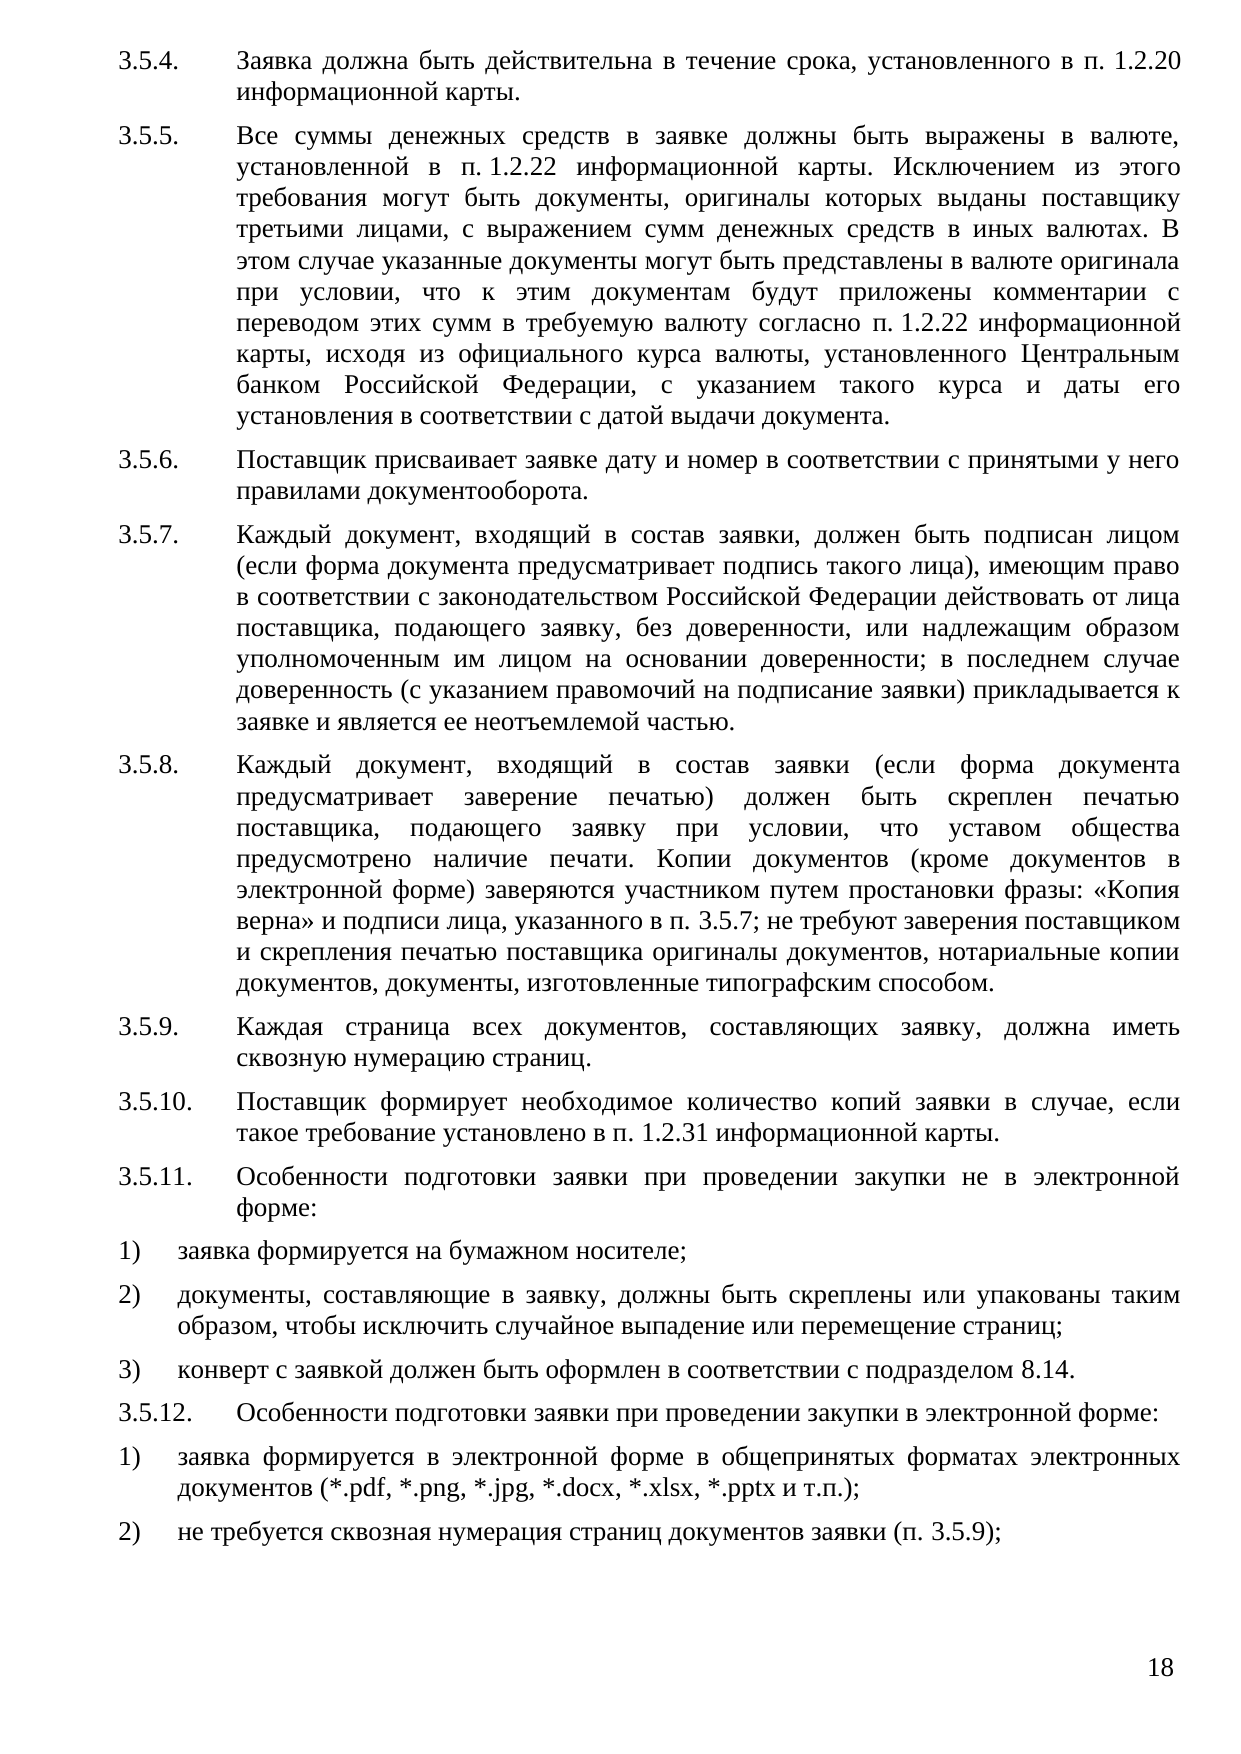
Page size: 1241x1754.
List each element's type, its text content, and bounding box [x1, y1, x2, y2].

text Поставщик формирует необходимое количество копий заявки в случае, если такое требование установлено в п. 1.2.30 информационной карты. [118, 1085, 1181, 1147]
text Особенности подготовки заявки при проведении закупки не в электронной форме: [118, 1160, 1181, 1222]
text Поставщик присваивает заявке дату и номер в соответствии с принятыми у него правилами документооборота. [118, 443, 1181, 505]
text Каждый документ, входящий в состав заявки, должен быть подписан лицом (если форма документа предусматривает подпись такого лица), имеющим право в соответствии с законодательством Российской Федерации действовать от лица поставщика, подающего заявку, без доверенности, или надлежащим образом уполномоченным им лицом на основании доверенности; в последнем случае доверенность (с указанием правомочий на подписание заявки) прикладывается к заявке и является ее неотъемлемой частью. [118, 518, 1181, 736]
text не требуется сквозная нумерация страниц документов заявки (п. 3.5.9); [118, 1515, 1181, 1546]
text конверт с заявкой должен быть оформлен в соответствии с подразделом 8.14. [118, 1353, 1181, 1384]
text Каждая страница всех документов, составляющих заявку, должна иметь сквозную нумерацию страниц. [118, 1010, 1181, 1072]
text заявка формируется в электронной форме в общепринятых форматах электронных документов (*.pdf, *.png, *.jpg, *.docx, *.xlsx, *.pptx и т.п.); [118, 1440, 1181, 1502]
text Каждый документ, входящий в состав заявки (если форма документа предусматривает заверение печатью) должен быть скреплен печатью поставщика, подающего заявку при условии, что уставом общества предусмотрено наличие печати. Копии документов (кроме документов в электронной форме) заверяются участником путем простановки фразы: «Копия верна» и подписи лица, указанного в п. 3.5.7; не требуют заверения поставщиком и скрепления печатью поставщика оригиналы документов, нотариальные копии документов, документы, изготовленные типографским способом. [118, 748, 1181, 998]
text Особенности подготовки заявки при проведении закупки в электронной форме: [118, 1397, 1181, 1428]
text Все суммы денежных средств в заявке должны быть выражены в валюте, установленной в п. 1.2.21 информационной карты. Исключением из этого требования могут быть документы, оригиналы которых выданы поставщику третьими лицами, с выражением сумм денежных средств в иных валютах. В этом случае указанные документы могут быть представлены в валюте оригинала при условии, что к этим документам будут приложены комментарии с переводом этих сумм в требуемую валюту согласно п. 1.2.21 информационной карты, исходя из официального курса валюты, установленного Центральным банком Российской Федерации, с указанием такого курса и даты его установления в соответствии с датой выдачи документа. [118, 119, 1181, 431]
text Заявка должна быть действительна в течение срока, установленного в п. 1.2.19 информационной карты. [118, 44, 1181, 107]
text документы, составляющие в заявку, должны быть скреплены или упакованы таким образом, чтобы исключить случайное выпадение или перемещение страниц; [118, 1278, 1181, 1340]
text заявка формируется на бумажном носителе; [118, 1234, 1181, 1266]
